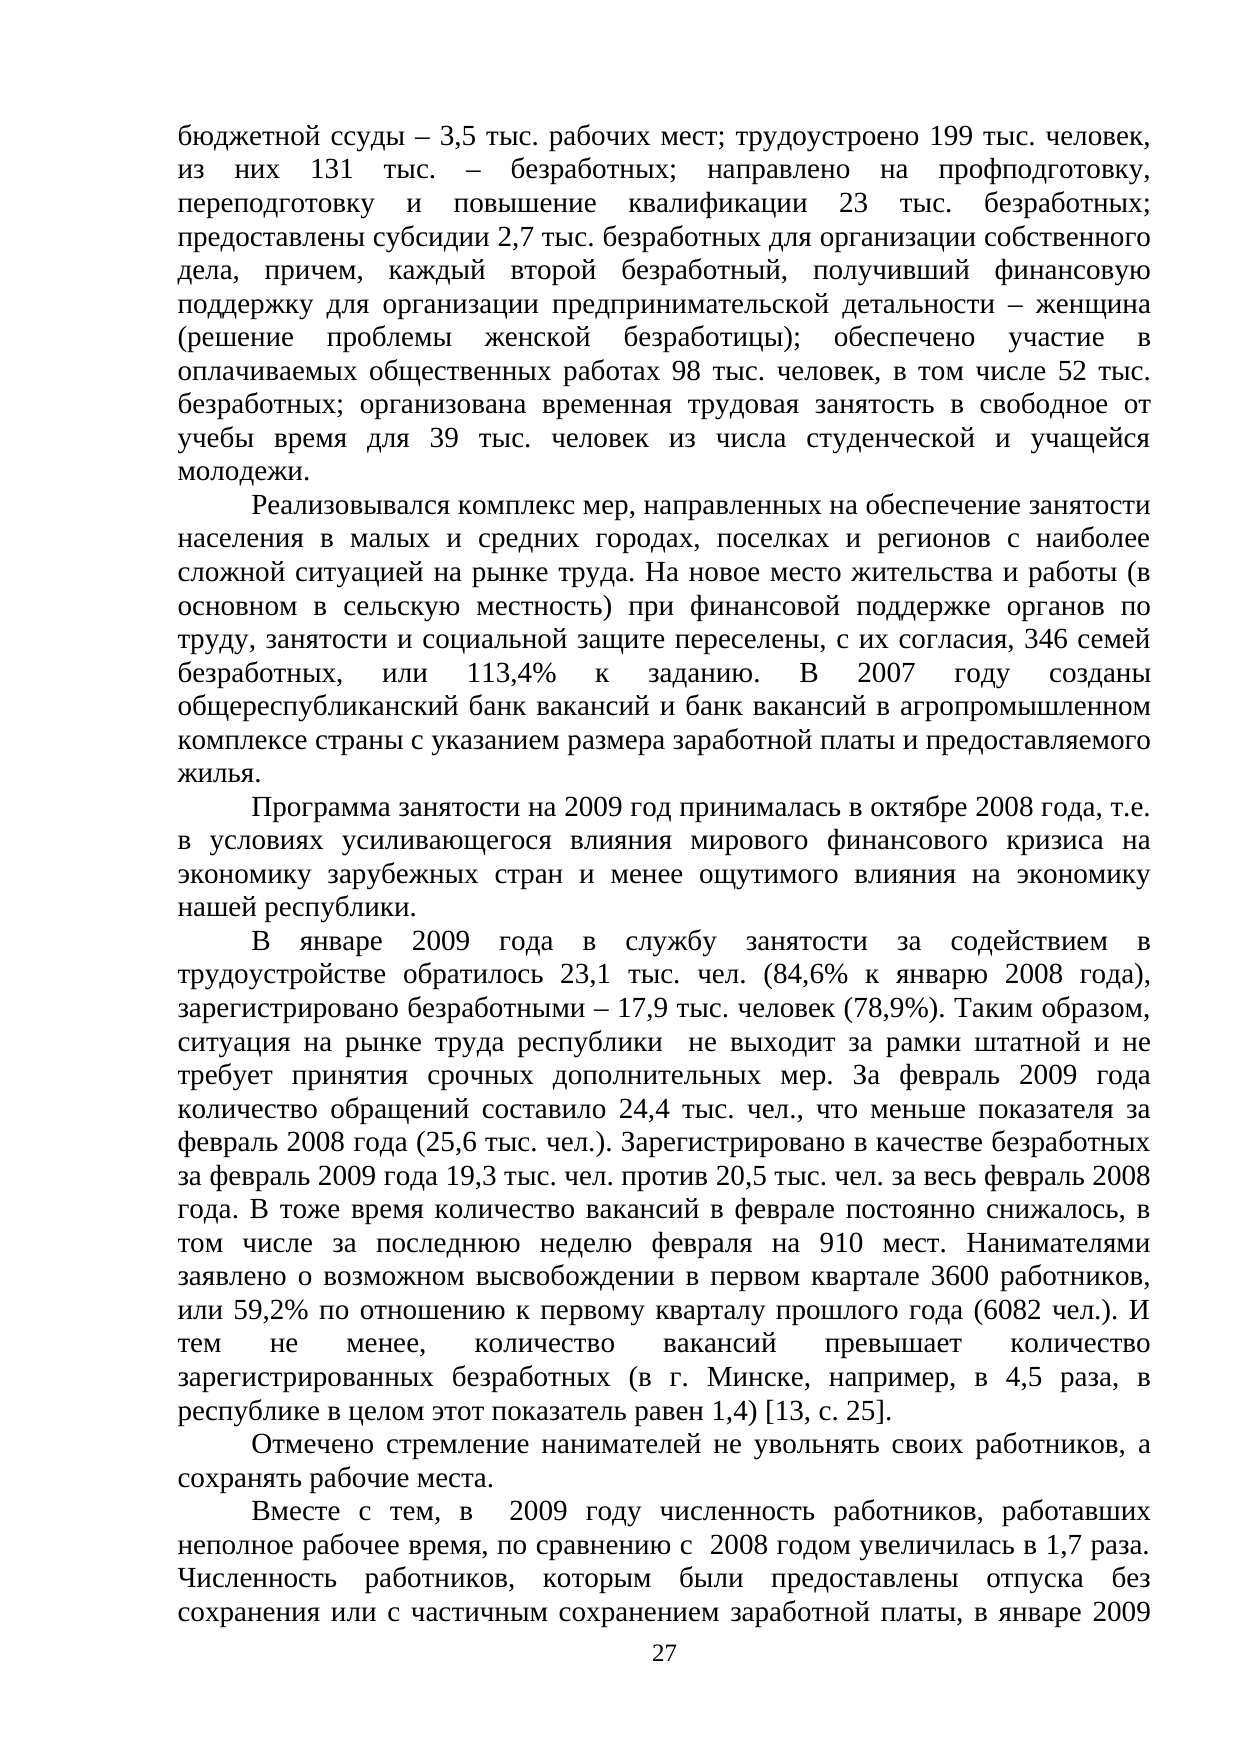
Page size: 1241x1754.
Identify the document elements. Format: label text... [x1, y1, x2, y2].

text Программа занятости на 2009 год принималась в октябре 2008 года, т.е. в условиях усиливающегося влияния мирового финансового кризиса на экономику зарубежных стран и менее ощутимого влияния на экономику нашей республики. [177, 789, 1152, 923]
text Реализовывался комплекс мер, направленных на обеспечение занятости населения в малых и средних городах, поселках и регионов с наиболее сложной ситуацией на рынке труда. На новое место жительства и работы (в основном в сельскую местность) при финансовой поддержке органов по труду, занятости и социальной защите переселены, с их согласия, 346 семей безработных, или 113,4% к заданию. В 2007 году созданы общереспубликанский банк вакансий и банк вакансий в агропромышленном комплексе страны с указанием размера заработной платы и предоставляемого жилья. [177, 487, 1152, 789]
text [177, 118, 1152, 487]
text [177, 1493, 1152, 1627]
text В январе 2009 года в службу занятости за содействием в трудоустройстве обратилось 23,1 тыс. чел. (84,6% к январю 2008 года), зарегистрировано безработными – 17,9 тыс. человек (78,9%). Таким образом, ситуация на рынке труда республики не выходит за рамки штатной и не требует принятия срочных дополнительных мер. За февраль 2009 года количество обращений составило 24,4 тыс. чел., что меньше показателя за февраль 2008 года (25,6 тыс. чел.). Зарегистрировано в качестве безработных за февраль 2009 года 19,3 тыс. чел. против 20,5 тыс. чел. за весь февраль 2008 года. В тоже время количество вакансий в феврале постоянно снижалось, в том числе за последнюю неделю февраля на 910 мест. Нанимателями заявлено о возможном высвобождении в первом квартале 3600 работников, или 59,2% по отношению к первому кварталу прошлого года (6082 чел.). И тем не менее, количество вакансий превышает количество зарегистрированных безработных (в г. Минске, например, в 4,5 раза, в республике в целом этот показатель равен 1,4) [13, с. 25]. [177, 923, 1152, 1426]
text Отмечено стремление нанимателей не увольнять своих работников, а сохранять рабочие места. [177, 1426, 1152, 1493]
